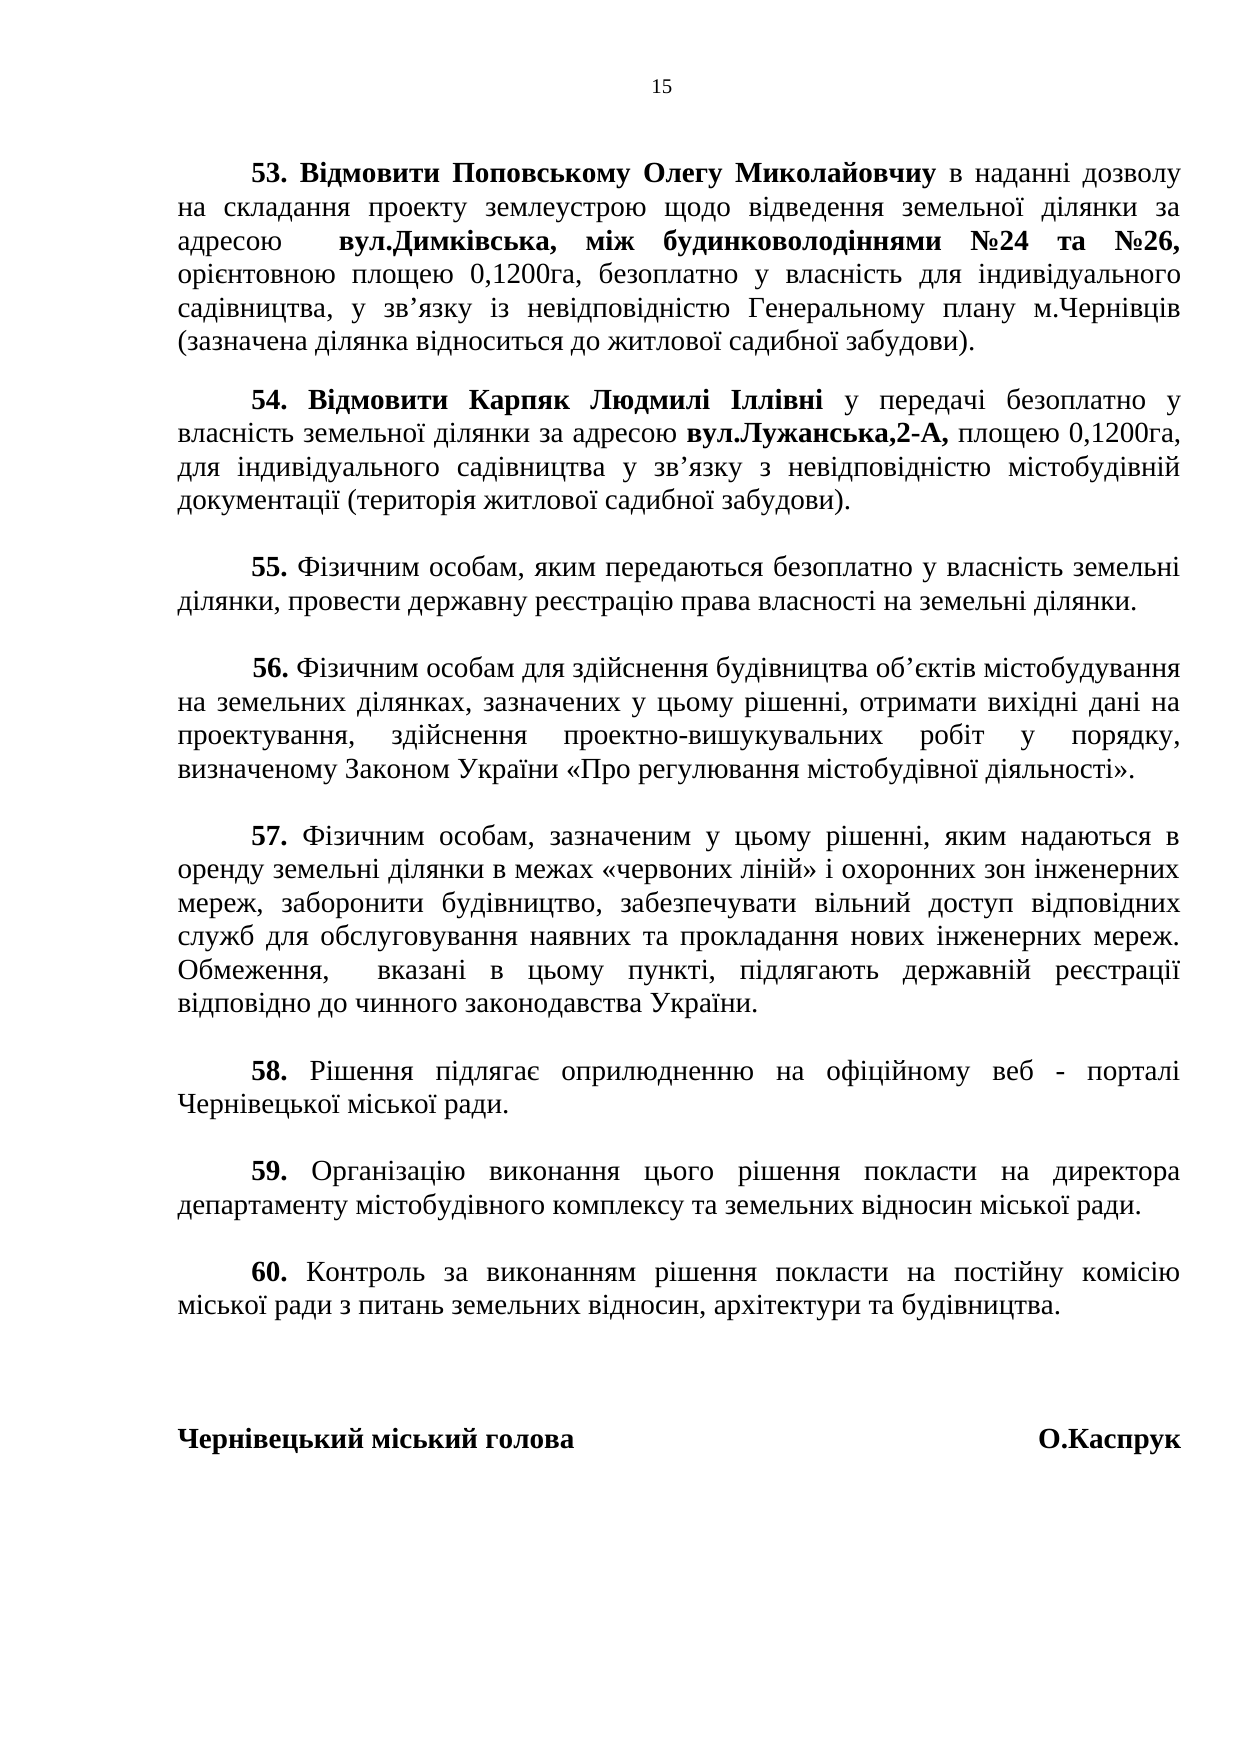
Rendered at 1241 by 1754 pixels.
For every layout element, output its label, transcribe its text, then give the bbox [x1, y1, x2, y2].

text 60. Контроль за виконанням рішення покласти на постійну комісію міської ради з питань земельних відносин, архітектури та будівництва. [177, 1254, 1181, 1321]
text Чернівецький міський голова О. [177, 1422, 1181, 1455]
text 53. Відмовити Поповському Олегу Миколайовчиу в наданні дозволу на складання проекту землеустрою щодо відведення земельної ділянки за адресою вул.Димківська, між будинковолодіннями №24 та №26, орієнтовною площею 0,1200га, безоплатно у власність для індивідуального садівництва, у зв’язку із невідповідністю Генеральному плану м.Чернівців (зазначена ділянка відноситься до житлової садибної забудови). [177, 156, 1181, 357]
text 54. Відмовити Карпяк Людмилі Іллівні у передачі безоплатно у власність земельної ділянки за адресою вул.Лужанська,2-А, площею 0,1200га, для індивідуального садівництва у зв’язку з невідповідністю містобудівній документації (територія житлової садибної забудови). [177, 382, 1181, 516]
text 59. Організацію виконання цього рішення покласти на директора департаменту містобудівного комплексу та земельних відносин міської ради. [177, 1153, 1181, 1220]
text 56. Фізичним особам для здійснення будівництва об’єктів містобудування на земельних ділянках, зазначених у цьому рішенні, отримати вихідні дані на проектування, здійснення проектно-вишукувальних робіт у порядку, визначеному Законом України «Про регулювання містобудівної діяльності». [177, 650, 1181, 784]
text 57. Фізичним особам, зазначеним у цьому рішенні, яким надаються в оренду земельні ділянки в межах «червоних ліній» і охоронних зон інженерних мереж, заборонити будівництво, забезпечувати вільний доступ відповідних служб для обслуговування наявних та прокладання нових інженерних мереж. Обмеження, вказані в цьому пункті, підлягають державній реєстрації відповідно до чинного законодавства України. [177, 818, 1181, 1019]
text 58. Рішення підлягає оприлюдненню на офіційному веб - порталі Чернівецької міської ради. [177, 1053, 1181, 1120]
text 55. Фізичним особам, яким передаються безоплатно у власність земельні ділянки, провести державну реєстрацію права власності на земельні ділянки. [177, 549, 1181, 617]
